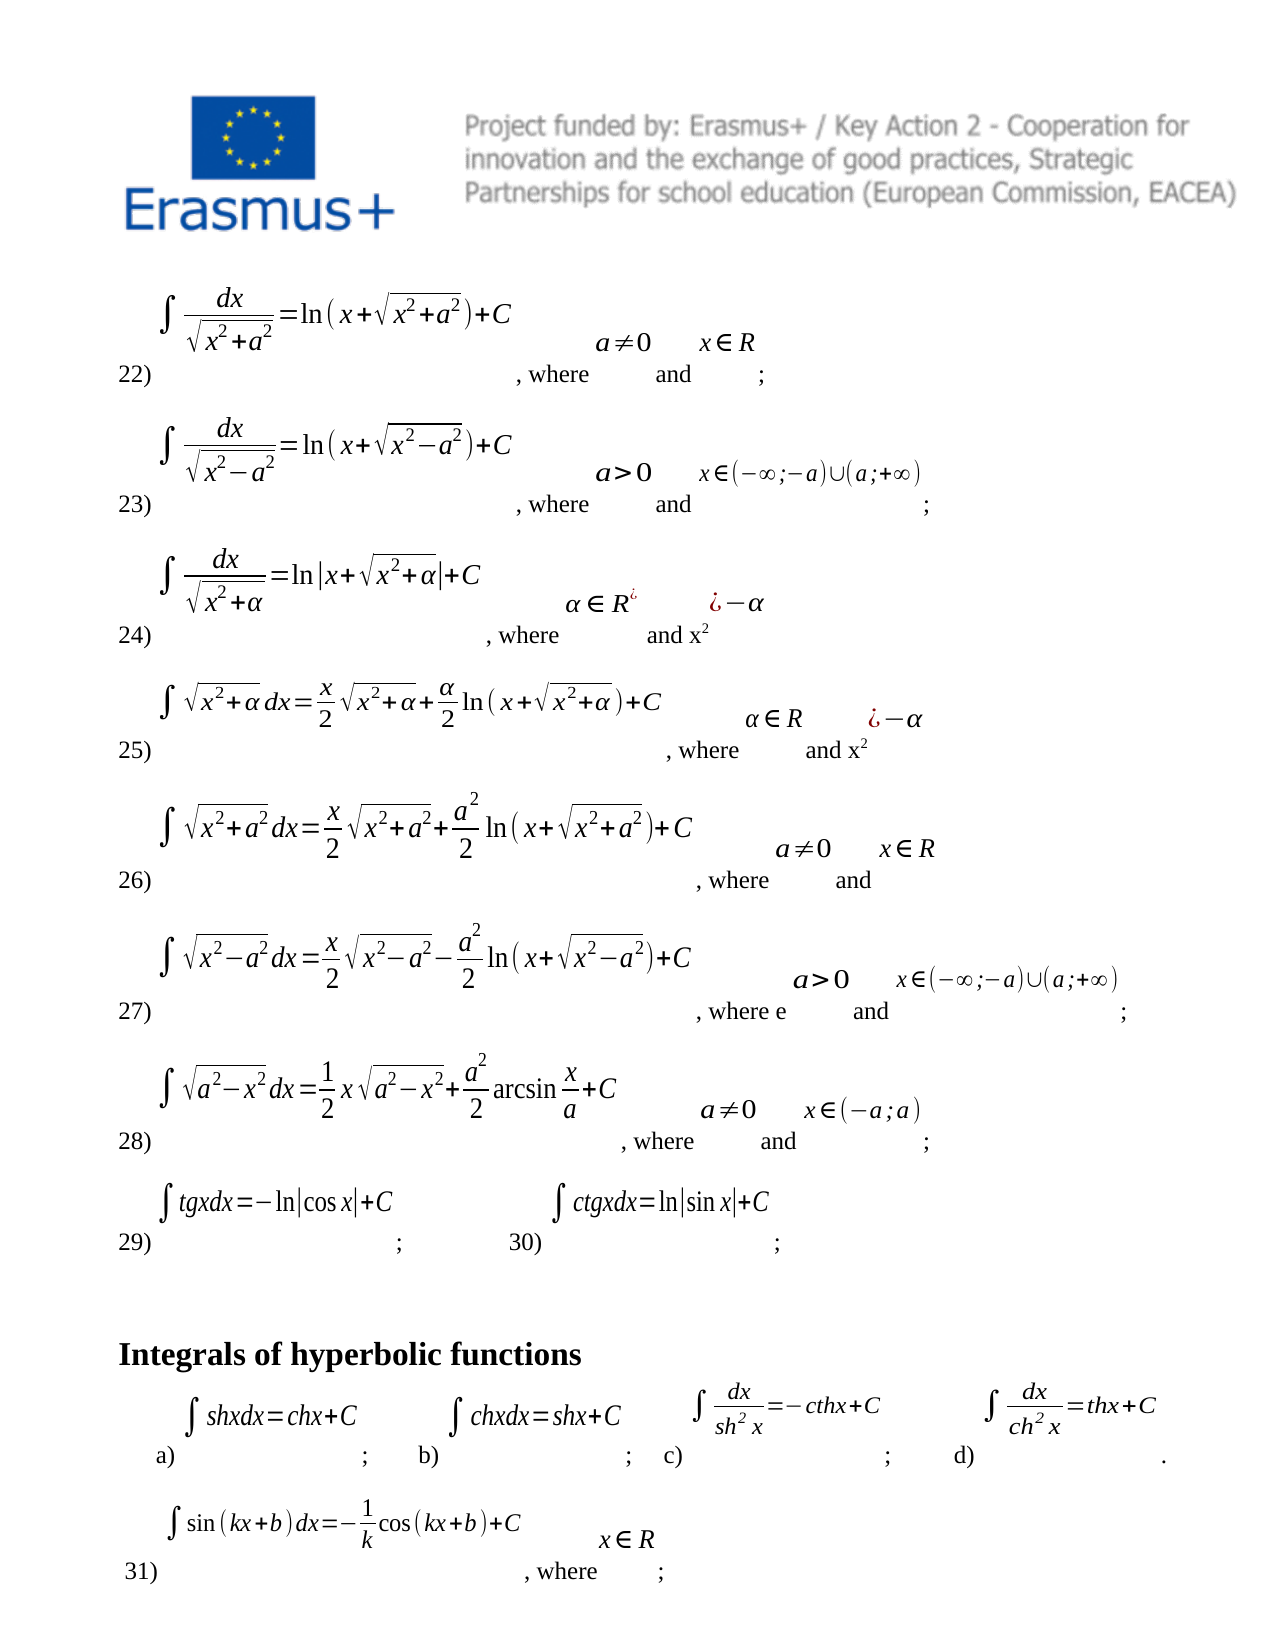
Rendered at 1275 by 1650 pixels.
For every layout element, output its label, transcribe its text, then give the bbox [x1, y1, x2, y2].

picture [117, 73, 399, 234]
list , where e and ; [118, 919, 1186, 1025]
list , where and ; [118, 413, 1186, 518]
list , where and ; [118, 282, 1186, 388]
subtitle Integrals of hyperbolic functions [118, 1334, 1186, 1373]
list , where and x2 [118, 673, 1186, 764]
list , where and x2 [118, 543, 1186, 648]
list , where and ; [118, 1050, 1186, 1155]
list ; 30) ; [118, 1180, 1186, 1256]
text 31) , where; [118, 1494, 1186, 1585]
list , where and [118, 789, 1186, 894]
picture [455, 102, 1244, 214]
text a) ; b) ; c) ; d) . [118, 1379, 1186, 1469]
